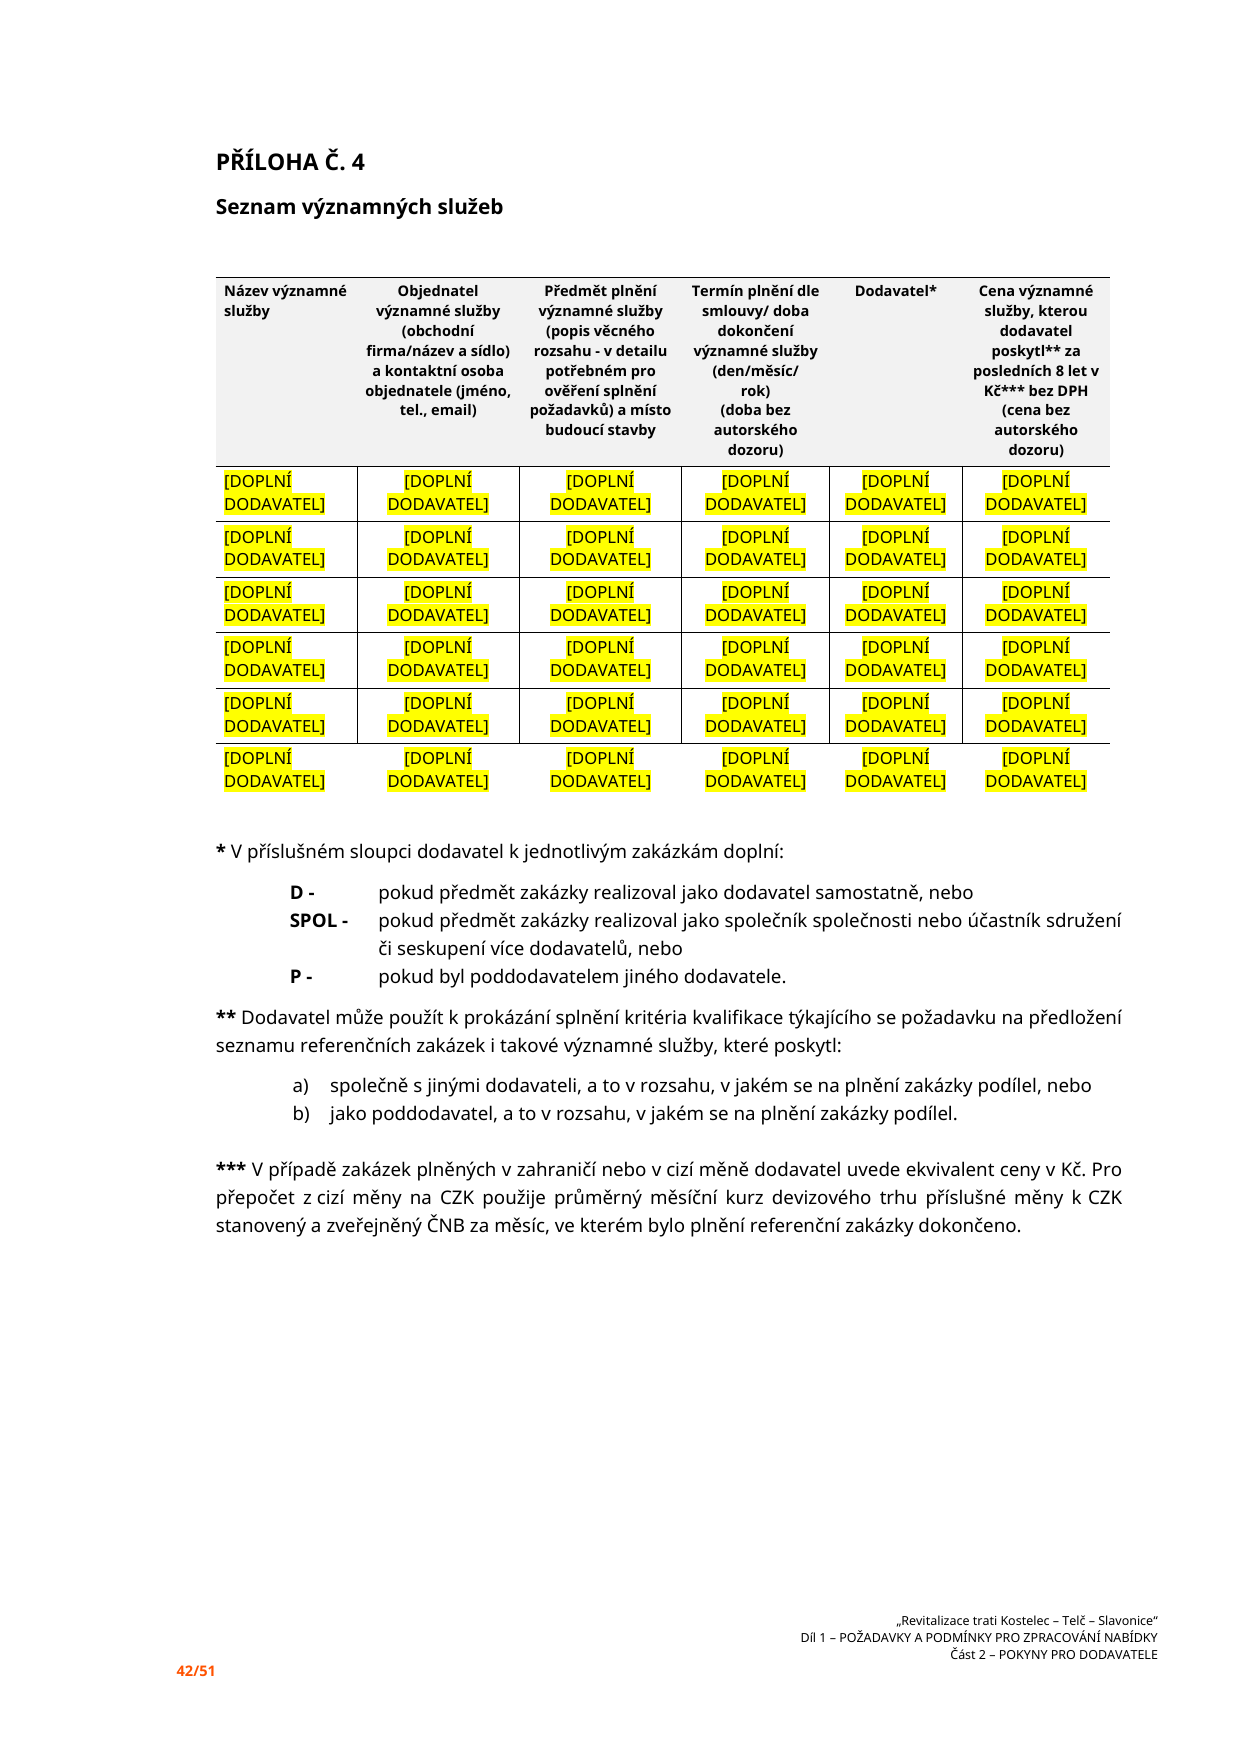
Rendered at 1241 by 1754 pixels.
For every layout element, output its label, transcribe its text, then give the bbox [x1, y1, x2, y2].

table_cell [DOPLNÍ DODAVATEL] [830, 467, 962, 521]
text *** V případě zakázek plněných v zahraničí nebo v cizí měně dodavatel uvede ekvivalent ceny v Kč. Pro přepočet z cizí měny na CZK použije průměrný měsíční kurz devizového trhu příslušné měny k CZK stanovený a zveřejněný ČNB za měsíc, ve kterém bylo plnění referenční zakázky dokončeno. [216, 1157, 1122, 1238]
table_cell [DOPLNÍ DODAVATEL] [216, 467, 357, 521]
table_cell [DOPLNÍ DODAVATEL] [830, 522, 962, 577]
table_cell [DOPLNÍ DODAVATEL] [963, 522, 1110, 577]
table_header Objednatel významné služby (obchodní firma/název a sídlo) a kontaktní osoba objednatele (jméno, tel., email) [357, 278, 519, 466]
table_header Termín plnění dle smlouvy/ doba dokončení významné služby (den/měsíc/ rok) (doba bez autorského dozoru) [682, 278, 829, 466]
list jako poddodavatel, a to v rozsahu, v jakém se na plnění zakázky podílel. [292, 1101, 1122, 1126]
table_cell [DOPLNÍ DODAVATEL] [830, 633, 962, 687]
table_cell [DOPLNÍ DODAVATEL] [358, 467, 519, 521]
table_cell [DOPLNÍ DODAVATEL] [963, 467, 1110, 521]
table_cell [DOPLNÍ DODAVATEL] [358, 633, 519, 687]
table_cell [DOPLNÍ DODAVATEL] [520, 522, 681, 577]
table_cell [DOPLNÍ DODAVATEL] [520, 578, 681, 632]
table_cell [DOPLNÍ DODAVATEL] [216, 689, 357, 743]
table_cell [DOPLNÍ DODAVATEL] [358, 689, 519, 743]
table_header Předmět plnění významné služby (popis věcného rozsahu - v detailu potřebném pro ověření splnění požadavků) a místo budoucí stavby [519, 278, 682, 466]
list společně s jinými dodavateli, a to v rozsahu, v jakém se na plnění zakázky podílel, nebo [292, 1072, 1122, 1098]
table_cell [DOPLNÍ DODAVATEL] [963, 689, 1110, 743]
table_cell [DOPLNÍ DODAVATEL] [963, 578, 1110, 632]
table_cell [DOPLNÍ DODAVATEL] [829, 744, 962, 798]
table_cell [DOPLNÍ DODAVATEL] [963, 633, 1110, 687]
table_cell [DOPLNÍ DODAVATEL] [358, 522, 519, 577]
table_cell [DOPLNÍ DODAVATEL] [520, 633, 681, 687]
table_cell [DOPLNÍ DODAVATEL] [830, 578, 962, 632]
text * V příslušném sloupci dodavatel k jednotlivým zakázkám doplní: [216, 839, 1122, 864]
table_cell [DOPLNÍ DODAVATEL] [519, 744, 682, 798]
text ** Dodavatel může použít k prokázání splnění kritéria kvalifikace týkajícího se požadavku na předložení seznamu referenčních zakázek i takové významné služby, které poskytl: [216, 1004, 1122, 1057]
table_cell [DOPLNÍ DODAVATEL] [682, 633, 829, 687]
table_cell [DOPLNÍ DODAVATEL] [216, 522, 357, 577]
text Seznam významných služeb [216, 192, 1122, 221]
text Příloha č. 4 [216, 146, 1122, 177]
text P - pokud byl poddodavatelem jiného dodavatele. [289, 963, 1122, 989]
table_cell [DOPLNÍ DODAVATEL] [216, 578, 357, 632]
table_cell [DOPLNÍ DODAVATEL] [520, 467, 681, 521]
table_header Dodavatel* [829, 278, 962, 466]
table_cell [DOPLNÍ DODAVATEL] [682, 578, 829, 632]
table_cell [DOPLNÍ DODAVATEL] [830, 689, 962, 743]
table_cell [DOPLNÍ DODAVATEL] [682, 522, 829, 577]
text SPOL - pokud předmět zakázky realizoval jako společník společnosti nebo účastník sdružení či seskupení více dodavatelů, nebo [289, 907, 1122, 961]
table_cell [DOPLNÍ DODAVATEL] [216, 633, 357, 687]
table_cell [DOPLNÍ DODAVATEL] [682, 467, 829, 521]
table_cell [DOPLNÍ DODAVATEL] [216, 744, 357, 798]
table_header Název významné služby [216, 278, 357, 466]
table_cell [DOPLNÍ DODAVATEL] [682, 744, 829, 798]
table_header Cena významné služby, kterou dodavatel poskytl** za posledních 8 let v Kč*** bez DPH (cena bez autorského dozoru) [962, 278, 1110, 466]
table_cell [DOPLNÍ DODAVATEL] [682, 689, 829, 743]
table_cell [DOPLNÍ DODAVATEL] [962, 744, 1110, 798]
table_cell [DOPLNÍ DODAVATEL] [520, 689, 681, 743]
text D - pokud předmět zakázky realizoval jako dodavatel samostatně, nebo [289, 879, 1122, 905]
table_cell [DOPLNÍ DODAVATEL] [357, 744, 519, 798]
table_cell [DOPLNÍ DODAVATEL] [358, 578, 519, 632]
